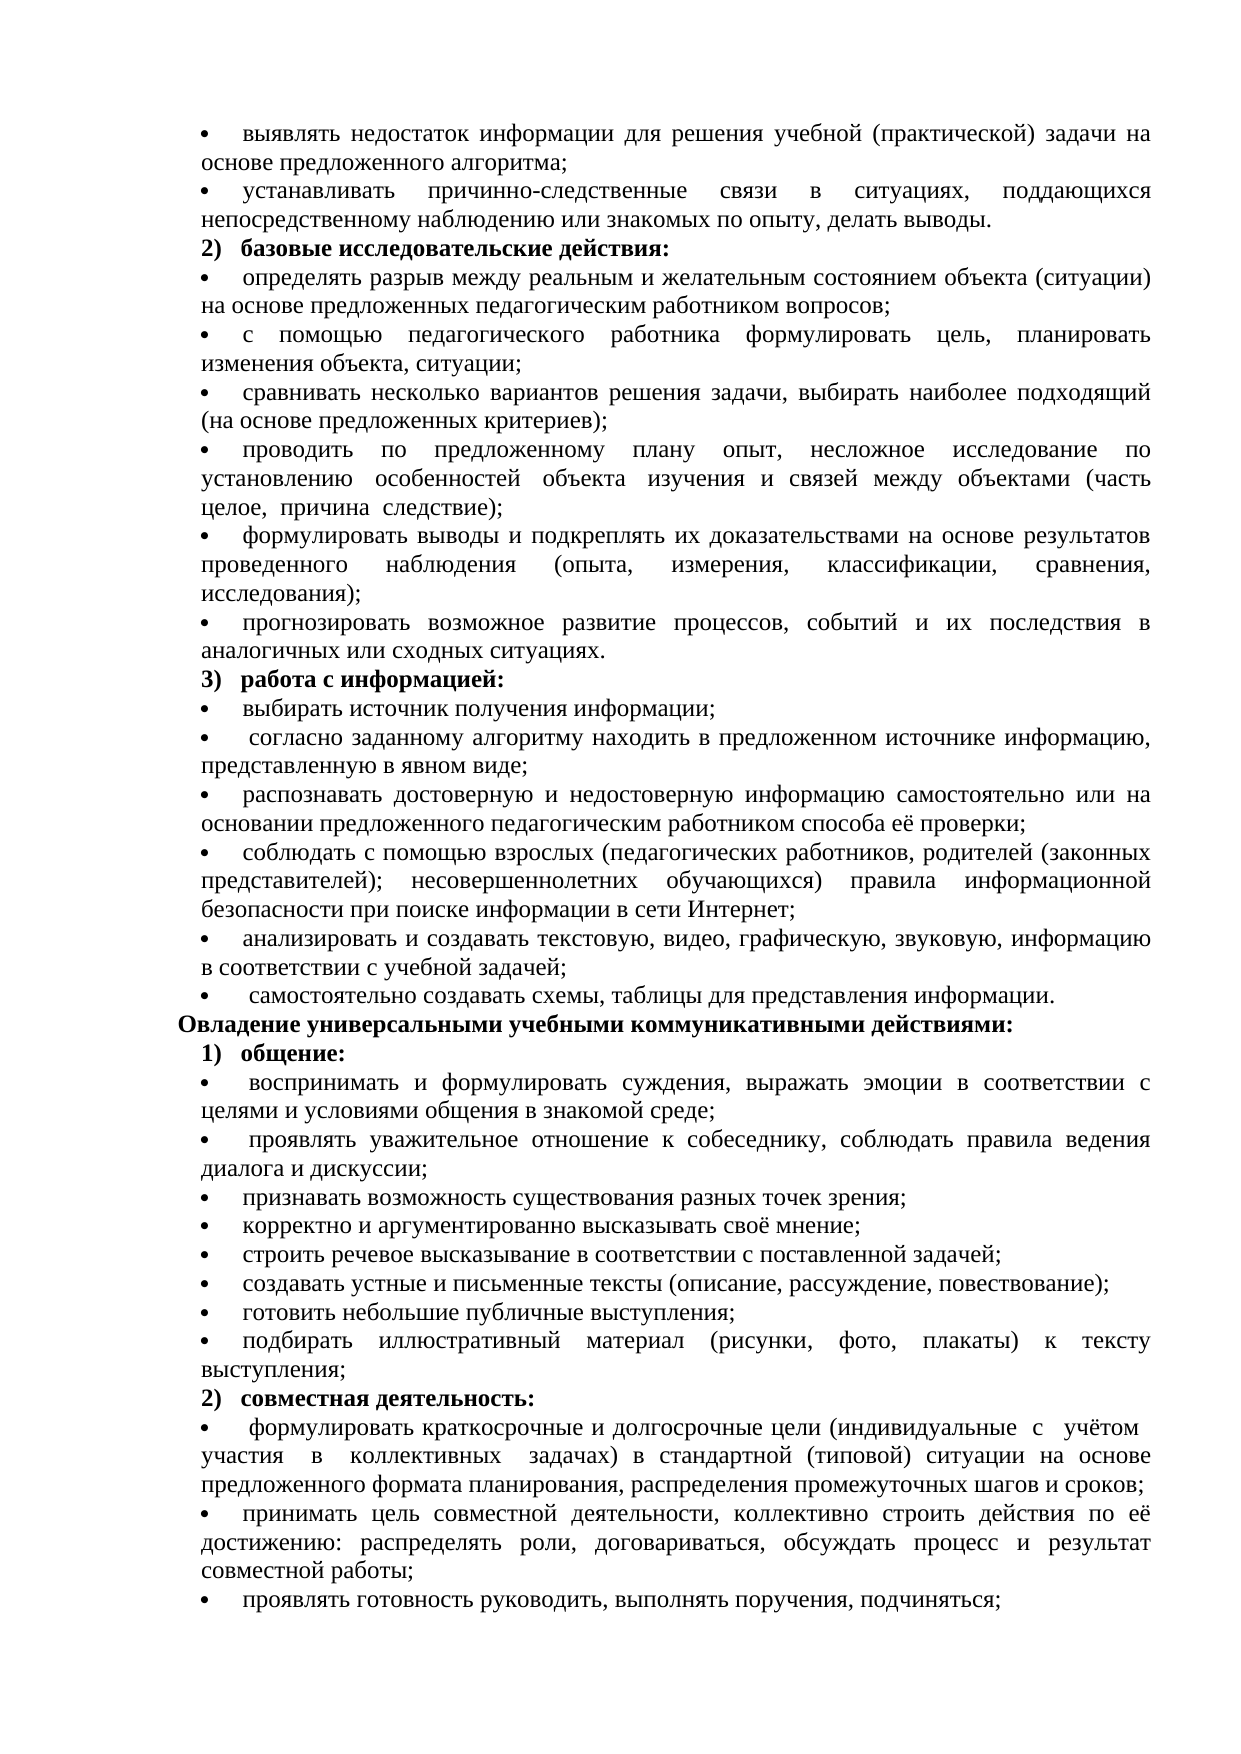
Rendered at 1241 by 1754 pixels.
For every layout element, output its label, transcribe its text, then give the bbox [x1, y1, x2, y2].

text 2) базовые исследовательские действия: [177, 233, 1152, 262]
text 2) совместная деятельность: [177, 1383, 1152, 1412]
text  прогнозировать возможное развитие процессов, событий и их последствия в аналогичных или сходных ситуациях. [201, 607, 1152, 664]
text  распознавать достоверную и недостоверную информацию самостоятельно или на основании предложенного педагогическим работником способа её проверки; [201, 779, 1152, 837]
text  определять разрыв между реальным и желательным состоянием объекта (ситуации) на основе предложенных педагогическим работником вопросов; [201, 262, 1152, 319]
text  соблюдать с помощью взрослых (педагогических работников, родителей (законных представителей); несовершеннолетних обучающихся) правила информационной безопасности при поиске информации в сети Интернет; [201, 837, 1152, 923]
text 1) общение: [177, 1038, 1152, 1067]
text  создавать устные и письменные тексты (описание, рассуждение, повествование); [201, 1268, 1152, 1297]
text  формулировать выводы и подкреплять их доказательствами на основе результатов проведенного наблюдения (опыта, измерения, классификации, сравнения, исследования); [201, 521, 1152, 607]
text  выбирать источник получения информации; [201, 693, 1152, 722]
text  корректно и аргументированно высказывать своё мнение; [201, 1211, 1152, 1239]
text  самостоятельно создавать схемы, таблицы для представления информации. [201, 981, 1152, 1009]
text  признавать возможность существования разных точек зрения; [201, 1182, 1152, 1211]
text  формулировать краткосрочные и долгосрочные цели (индивидуальные с учётом участия в коллективных задачах) в стандартной (типовой) ситуации на основе предложенного формата планирования, распределения промежуточных шагов и сроков; [201, 1412, 1152, 1498]
text  проявлять уважительное отношение к собеседнику, соблюдать правила ведения диалога и дискуссии; [201, 1124, 1152, 1182]
text  подбирать иллюстративный материал (рисунки, фото, плакаты) к тексту выступления; [201, 1326, 1152, 1383]
text  готовить небольшие публичные выступления; [201, 1297, 1152, 1326]
text  принимать цель совместной деятельности, коллективно строить действия по её достижению: распределять роли, договариваться, обсуждать процесс и результат совместной работы; [201, 1498, 1152, 1584]
text  воспринимать и формулировать суждения, выражать эмоции в соответствии с целями и условиями общения в знакомой среде; [201, 1067, 1152, 1124]
text 3) работа с информацией: [177, 664, 1152, 693]
text  строить речевое высказывание в соответствии с поставленной задачей; [201, 1239, 1152, 1268]
text  согласно заданному алгоритму находить в предложенном источнике информацию, представленную в явном виде; [201, 722, 1152, 779]
text  проводить по предложенному плану опыт, несложное исследование по установлению особенностей объекта изучения и связей между объектами (часть целое, причина следствие); [201, 434, 1152, 521]
text  сравнивать несколько вариантов решения задачи, выбирать наиболее подходящий (на основе предложенных критериев); [201, 377, 1152, 434]
text  проявлять готовность руководить, выполнять поручения, подчиняться; [201, 1584, 1152, 1613]
text  анализировать и создавать текстовую, видео, графическую, звуковую, информацию в соответствии с учебной задачей; [201, 923, 1152, 981]
text  выявлять недостаток информации для решения учебной (практической) задачи на основе предложенного алгоритма; [201, 118, 1152, 176]
text Овладение универсальными учебными коммуникативными действиями: [177, 1009, 1152, 1038]
text  с помощью педагогического работника формулировать цель, планировать изменения объекта, ситуации; [201, 319, 1152, 377]
text  устанавливать причинно-следственные связи в ситуациях, поддающихся непосредственному наблюдению или знакомых по опыту, делать выводы. [201, 176, 1152, 233]
